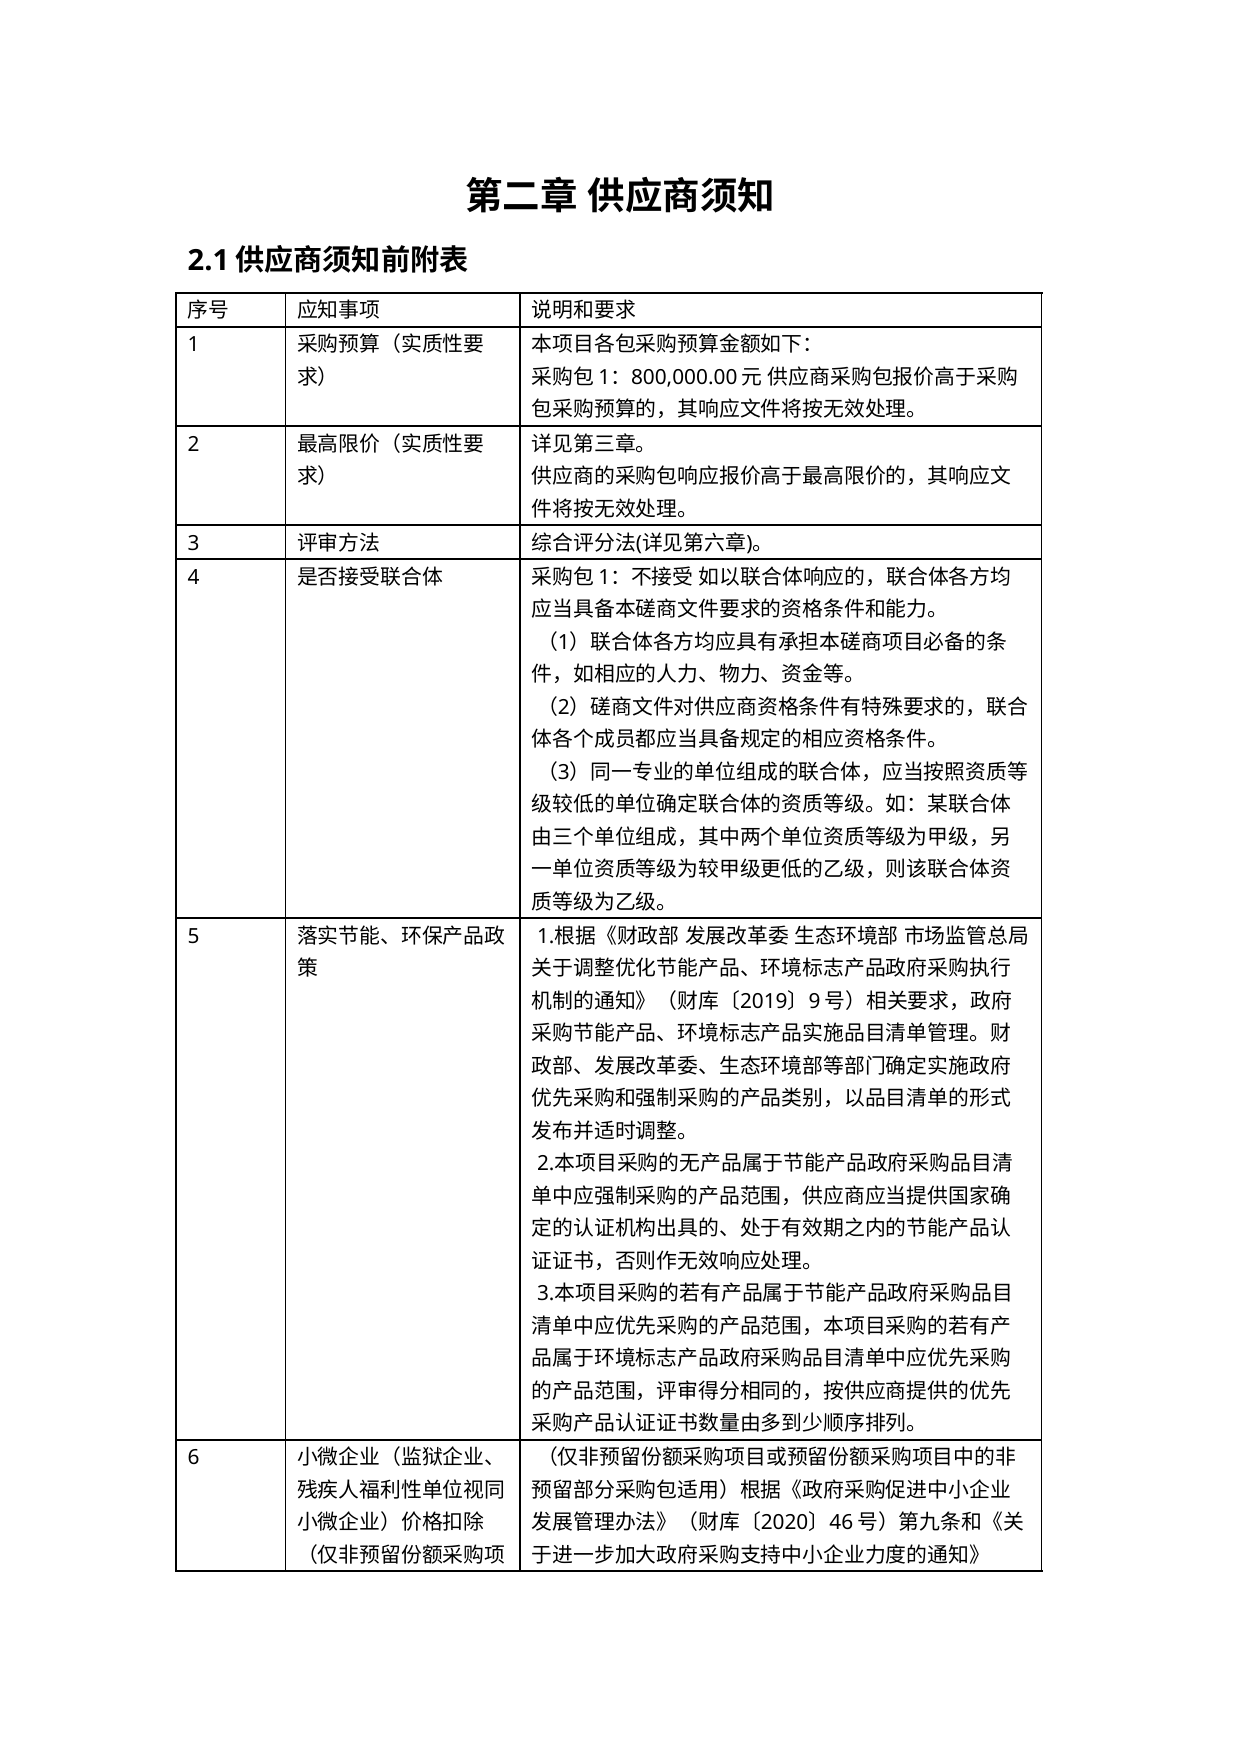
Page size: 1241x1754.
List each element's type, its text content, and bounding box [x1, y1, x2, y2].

table_cell 落实节能、环保产品政策 [286, 919, 519, 1439]
table_header 说明和要求 [521, 294, 1041, 326]
table_cell 详见第三章。 供应商的采购包响应报价高于最高限价的，其响应文件将按无效处理。 [521, 427, 1041, 524]
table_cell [286, 1441, 519, 1570]
table_cell 5 [177, 919, 285, 1439]
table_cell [521, 1441, 1041, 1570]
table_cell 3 [177, 526, 285, 558]
table_cell 采购包1：不接受 如以联合体响应的，联合体各方均应当具备本磋商文件要求的资格条件和能力。 （1）联合体各方均应具有承担本磋商项目必备的条件，如相应的人力、物力、资金等。 （2）磋商文件对供应商资格条件有特殊要求的，联合体各个成员都应当具备规定的相应资格条件。 （3）同一专业的单位组成的联合体，应当按照资质等级较低的单位确定联合体的资质等级。如：某联合体由三个单位组成，其中两个单位资质等级为甲级，另一单位资质等级为较甲级更低的乙级，则该联合体资质等级为乙级。 [521, 560, 1041, 917]
text 2.1供应商须知前附表 [187, 227, 1053, 292]
table_header 应知事项 [286, 294, 519, 326]
table_cell 是否接受联合体 [286, 560, 519, 917]
table_cell 1.根据《财政部 发展改革委 生态环境部 市场监管总局关于调整优化节能产品、环境标志产品政府采购执行机制的通知》（财库〔2019〕9号）相关要求，政府采购节能产品、环境标志产品实施品目清单管理。财政部、发展改革委、生态环境部等部门确定实施政府优先采购和强制采购的产品类别，以品目清单的形式发布并适时调整。 2.本项目采购的无产品属于节能产品政府采购品目清单中应强制采购的产品范围，供应商应当提供国家确定的认证机构出具的、处于有效期之内的节能产品认证证书，否则作无效响应处理。 3.本项目采购的若有产品属于节能产品政府采购品目清单中应优先采购的产品范围，本项目采购的若有产品属于环境标志产品政府采购品目清单中应优先采购的产品范围，评审得分相同的，按供应商提供的优先采购产品认证证书数量由多到少顺序排列。 [521, 919, 1041, 1439]
table_cell 采购预算（实质性要求） [286, 328, 519, 425]
table_cell 最高限价（实质性要求） [286, 427, 519, 524]
table_cell 评审方法 [286, 526, 519, 558]
table_cell 2 [177, 427, 285, 524]
text 第二章 供应商须知 [187, 162, 1053, 227]
table_cell 6 [177, 1441, 285, 1570]
table_cell 4 [177, 560, 285, 917]
table_cell 1 [177, 328, 285, 425]
table_header 序号 [177, 294, 285, 326]
table_cell 综合评分法(详见第六章)。 [521, 526, 1041, 558]
table_cell 本项目各包采购预算金额如下： 采购包1：800,000.00元 供应商采购包报价高于采购包采购预算的，其响应文件将按无效处理。 [521, 328, 1041, 425]
